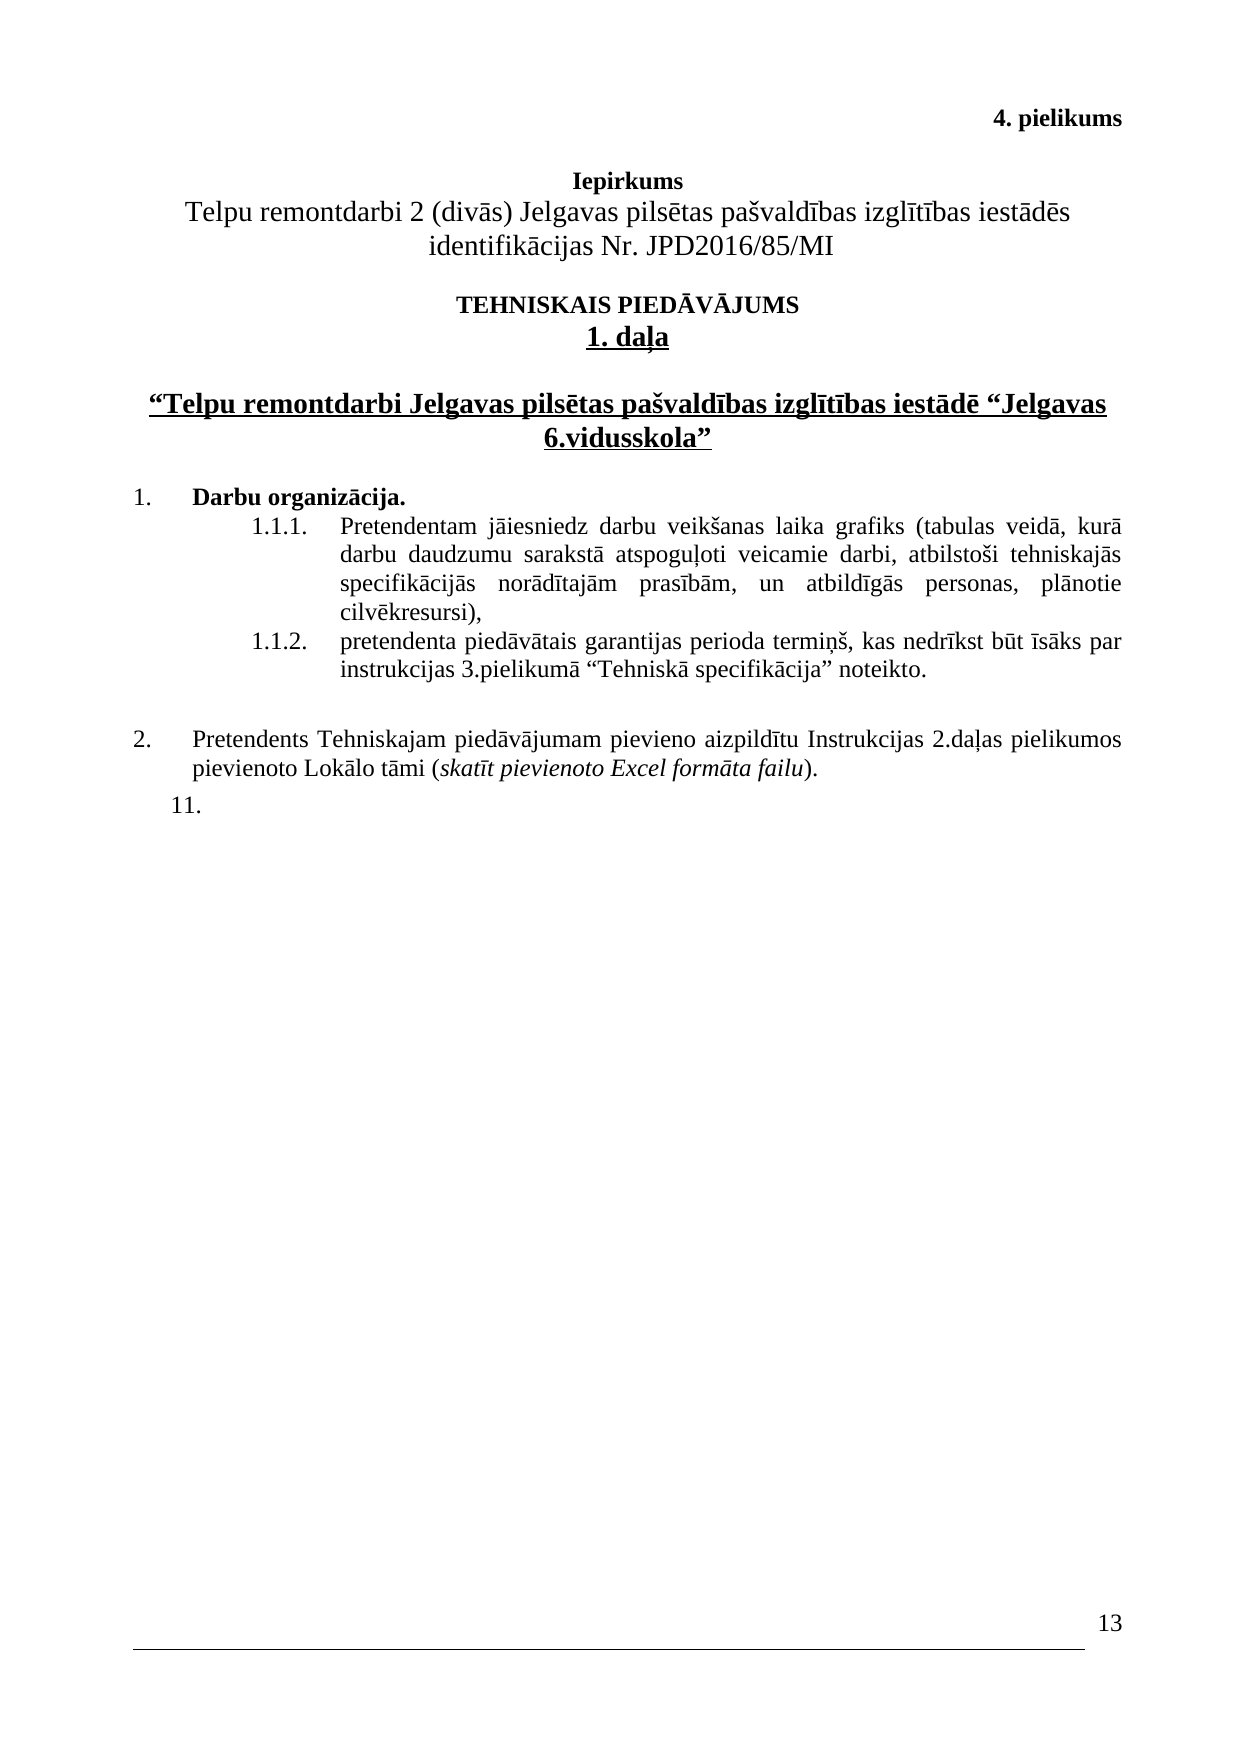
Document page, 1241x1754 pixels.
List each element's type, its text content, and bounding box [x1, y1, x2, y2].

text Telpu remontdarbi 2 (divās) Jelgavas pilsētas pašvaldības izglītības iestādēs [133, 194, 1122, 228]
text identifikācijas Nr. JPD2016/85/MI [133, 228, 1122, 262]
list Pretendentam jāiesniedz darbu veikšanas laika grafiks (tabulas veidā, kurā darbu daudzumu sarakstā atspoguļoti veicamie darbi, atbilstoši tehniskajās specifikācijās norādītajām prasībām, un atbildīgās personas, plānotie cilvēkresursi), [251, 511, 1122, 626]
subtitle 4. pielikums [208, 103, 1122, 132]
subtitle TEHNISKAIS PIEDĀVĀJUMS [133, 290, 1122, 319]
text “Telpu remontdarbi Jelgavas pilsētas pašvaldības izglītības iestādē “Jelgavas 6.vidusskola” [133, 386, 1122, 453]
list Darbu organizācija. [133, 482, 1122, 511]
list Pretendents Tehniskajam piedāvājumam pievieno aizpildītu Instrukcijas 2.daļas pielikumos pievienoto Lokālo tāmi (skatīt pievienoto Excel formāta failu). [133, 724, 1122, 782]
text 1. daļa [133, 319, 1122, 353]
list pretendenta piedāvātais garantijas perioda termiņš, kas nedrīkst būt īsāks par instrukcijas 3.pielikumā “Tehniskā specifikācija” noteikto. [251, 626, 1122, 683]
text Iepirkums [133, 166, 1122, 194]
